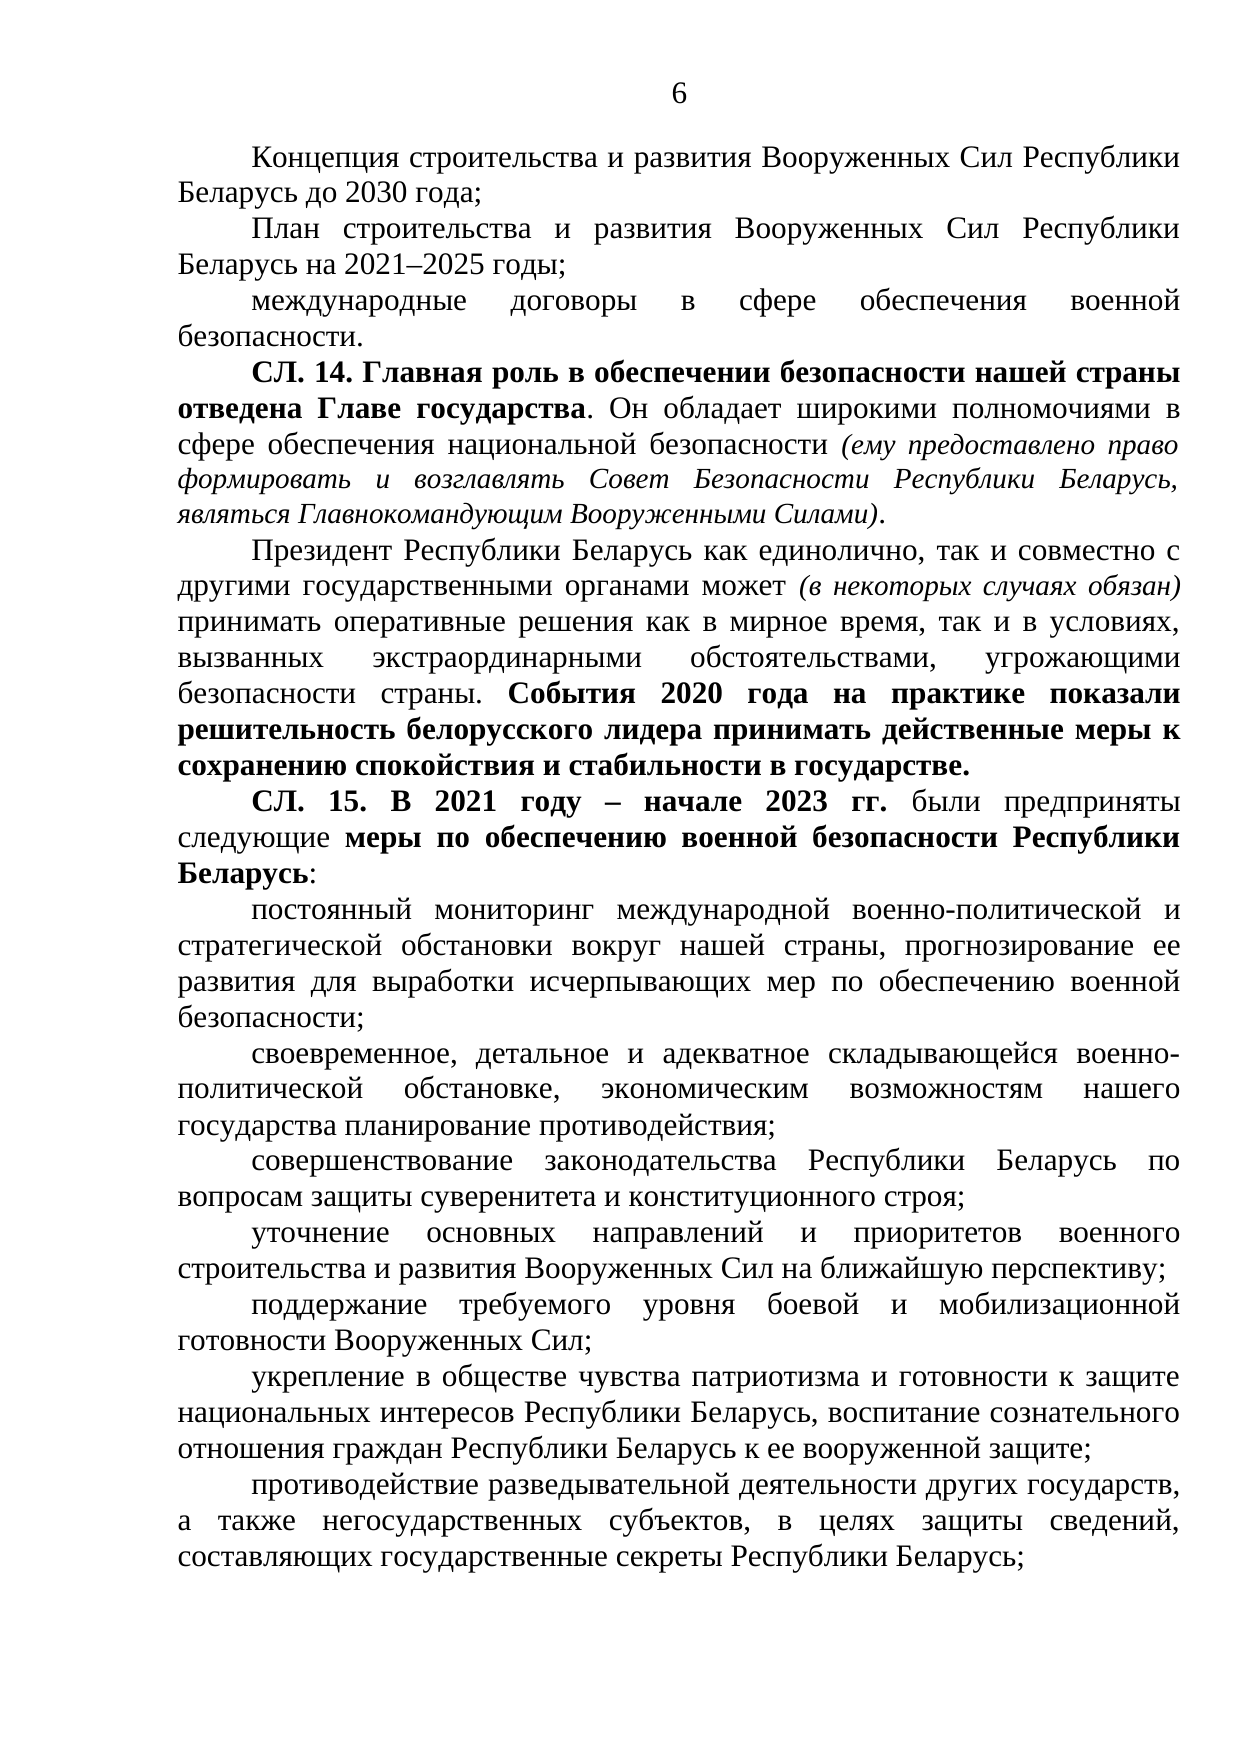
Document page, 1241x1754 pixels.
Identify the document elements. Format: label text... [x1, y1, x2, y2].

text международные договоры в сфере обеспечения военной безопасности. [177, 282, 1181, 353]
text План строительства и развития Вооруженных Сил Республики Беларусь на 2021–2025 годы; [177, 210, 1181, 282]
text поддержание требуемого уровня боевой и мобилизационной готовности Вооруженных Сил; [177, 1285, 1181, 1357]
text уточнение основных направлений и приоритетов военного строительства и развития Вооруженных Сил на ближайшую перспективу; [177, 1213, 1181, 1285]
text своевременное, детальное и адекватное складывающейся военно-политической обстановке, экономическим возможностям нашего государства планирование противодействия; [177, 1034, 1181, 1142]
text постоянный мониторинг международной военно-политической и стратегической обстановки вокруг нашей страны, прогнозирование ее развития для выработки исчерпывающих мер по обеспечению военной безопасности; [177, 890, 1181, 1034]
text Концепция строительства и развития Вооруженных Сил Республики Беларусь до 2030 года; [177, 138, 1181, 210]
text укрепление в обществе чувства патриотизма и готовности к защите национальных интересов Республики Беларусь, воспитание сознательного отношения граждан Республики Беларусь к ее вооруженной защите; [177, 1357, 1181, 1465]
text совершенствование законодательства Республики Беларусь по вопросам защиты суверенитета и конституционного строя; [177, 1142, 1181, 1213]
text СЛ. 14. Главная роль в обеспечении безопасности нашей страны отведена Главе государства. Он обладает широкими полномочиями в сфере обеспечения национальной безопасности (ему предоставлено право формировать и возглавлять Совет Безопасности Республики Беларусь, являться Главнокомандующим Вооруженными Силами). [177, 353, 1181, 531]
text Президент Республики Беларусь как единолично, так и совместно с другими государственными органами может (в некоторых случаях обязан) принимать оперативные решения как в мирное время, так и в условиях, вызванных экстраординарными обстоятельствами, угрожающими безопасности страны. События 2020 года на практике показали решительность белорусского лидера принимать действенные меры к сохранению спокойствия и стабильности в государстве. [177, 531, 1181, 782]
text противодействие разведывательной деятельности других государств, а также негосударственных субъектов, в целях защиты сведений, составляющих государственные секреты Республики Беларусь; [177, 1465, 1181, 1573]
text СЛ. 15. В 2021 году – начале 2023 гг. были предприняты следующие меры по обеспечению военной безопасности Республики Беларусь: [177, 782, 1181, 890]
